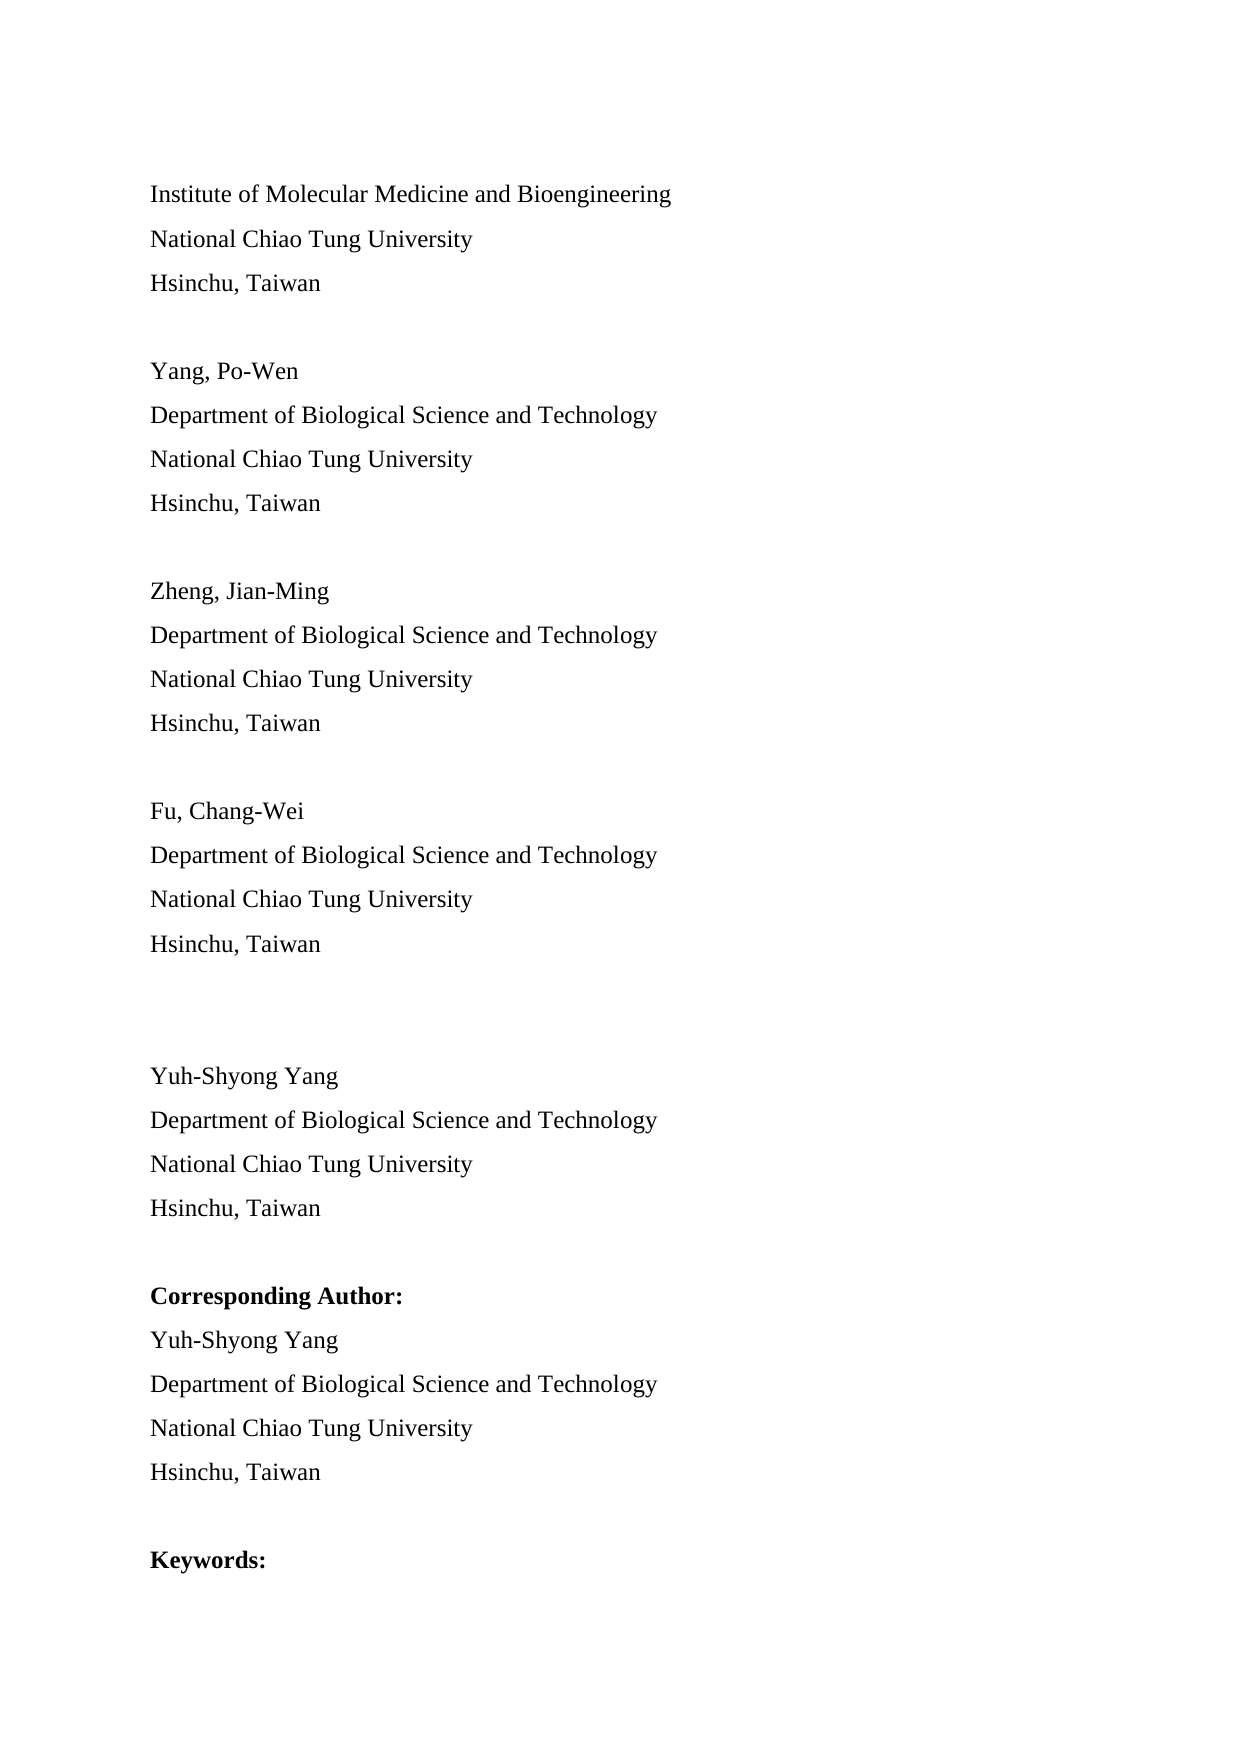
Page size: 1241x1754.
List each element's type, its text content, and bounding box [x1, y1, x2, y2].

text National Chiao Tung University [150, 1406, 1090, 1450]
text National Chiao Tung University [150, 216, 1090, 260]
text National Chiao Tung University [150, 657, 1090, 701]
text Hsinchu, Taiwan [150, 260, 1090, 304]
text Keywords: [150, 1538, 1090, 1582]
text Zheng, Jian-Ming [150, 568, 1090, 613]
text National Chiao Tung University [150, 436, 1090, 480]
text Yuh-Shyong Yang [150, 1053, 1090, 1097]
text Yuh-Shyong Yang [150, 1318, 1090, 1362]
text Hsinchu, Taiwan [150, 1450, 1090, 1494]
text Institute of Molecular Medicine and Bioengineering [150, 172, 1090, 216]
text Department of Biological Science and Technology [150, 1097, 1090, 1141]
text Hsinchu, Taiwan [150, 1185, 1090, 1229]
text National Chiao Tung University [150, 1141, 1090, 1185]
text Yang, Po-Wen [150, 348, 1090, 392]
text Corresponding Author: [150, 1273, 1090, 1318]
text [150, 392, 1090, 436]
text Fu, Chang-Wei [150, 789, 1090, 833]
text Department of Biological Science and Technology [150, 1362, 1090, 1406]
text National Chiao Tung University [150, 877, 1090, 921]
text Department of Biological Science and Technology [150, 833, 1090, 877]
text Hsinchu, Taiwan [150, 701, 1090, 745]
text Hsinchu, Taiwan [150, 480, 1090, 524]
text Hsinchu, Taiwan [150, 921, 1090, 965]
text Department of Biological Science and Technology [150, 613, 1090, 657]
